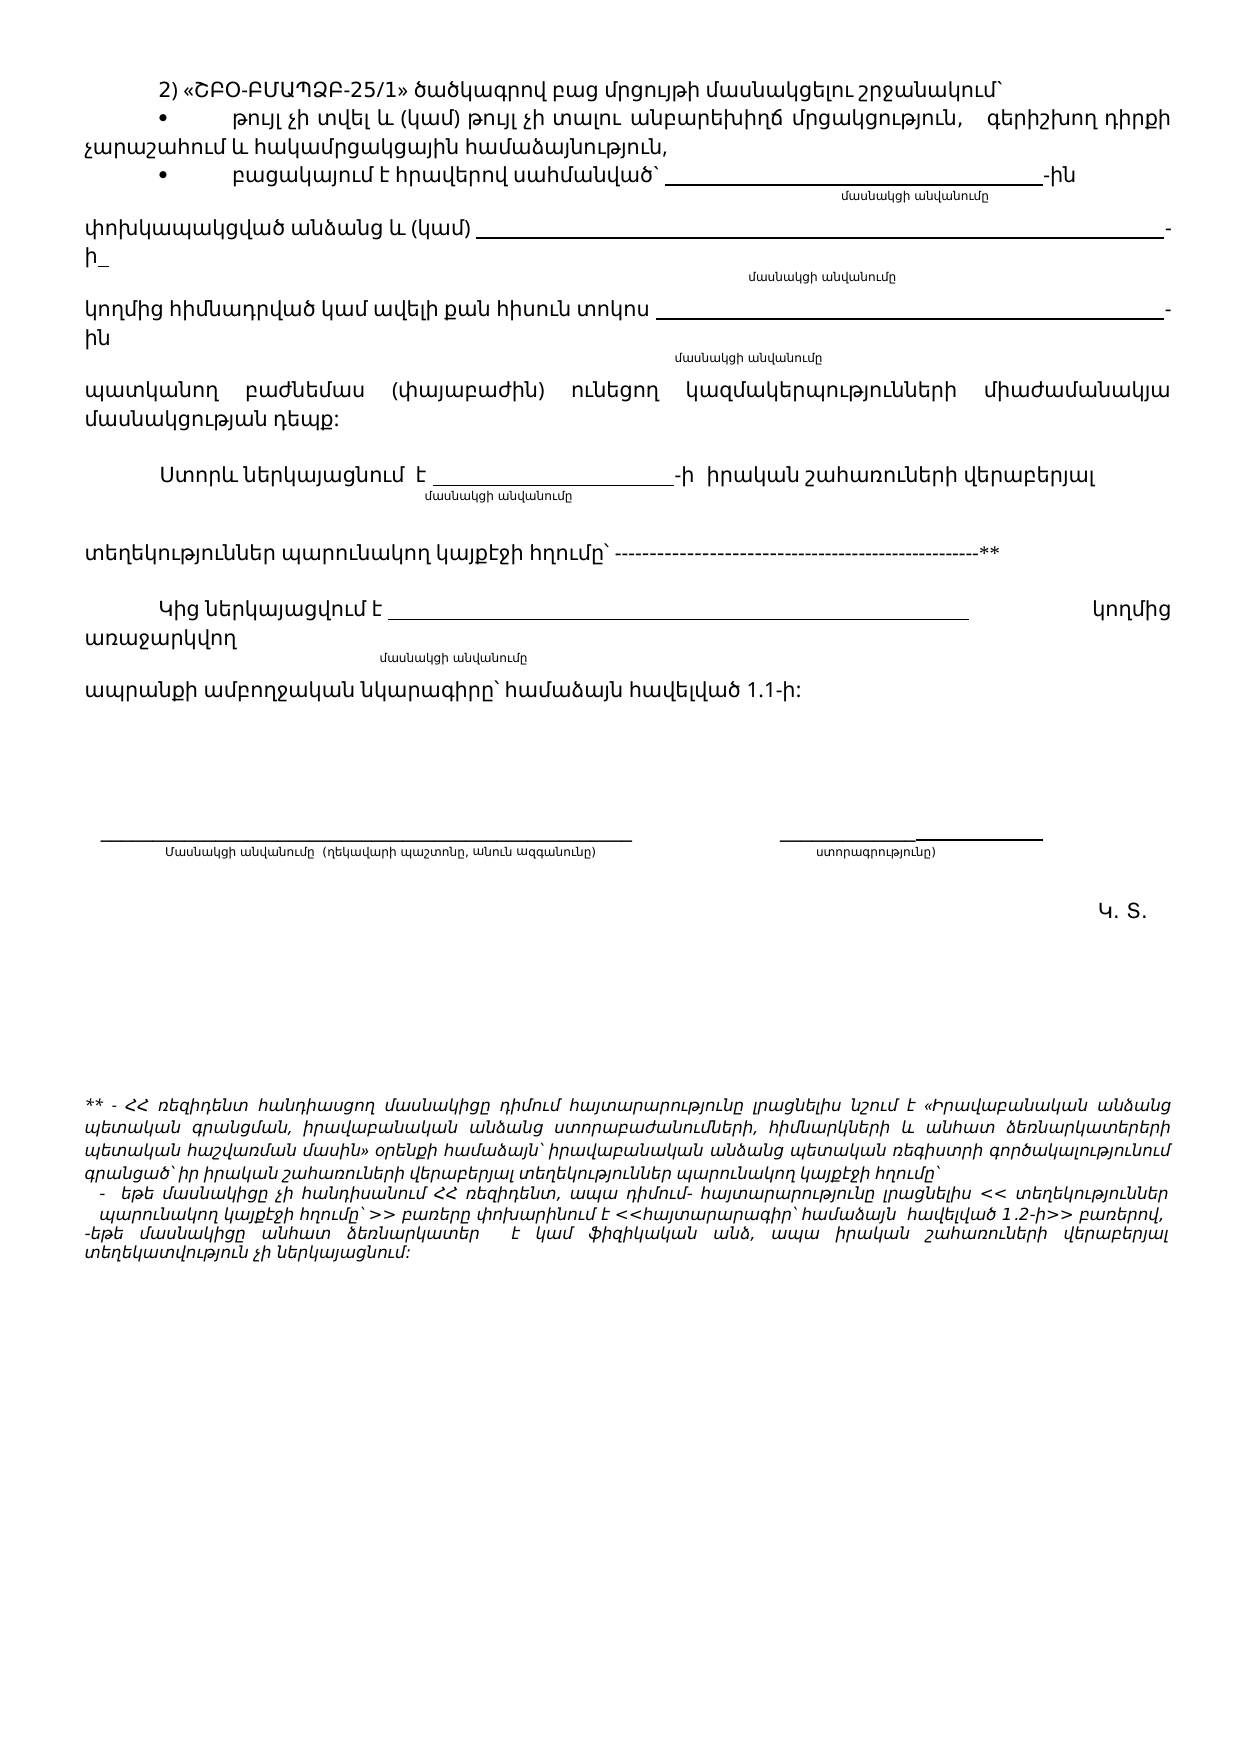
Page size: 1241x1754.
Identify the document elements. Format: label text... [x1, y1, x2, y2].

text ապրանքի ամբողջական նկարագիրը՝ համաձայն հավելված 1.1-ի: [84, 676, 1171, 704]
text տեղեկություններ պարունակող կայքէջի հղումը՝ ----------------------------------------------------** [84, 538, 1171, 566]
text Կից ներկայացվում է կողմից առաջարկվող [84, 594, 1171, 651]
text Ստորև ներկայացնում է -ի իրական շահառուների վերաբերյալ [159, 461, 1171, 489]
list թույլ չի տվել և (կամ) թույլ չի տալու անբարեխիղճ մրցակցություն, գերիշխող դիրքի չարաշահում և հակամրցակցային համաձայնություն, [84, 103, 1171, 160]
text 2) «ՇԲՕ-ԲՄԱՊՁԲ-25/1» ծածկագրով բաց մրցույթի մասնակցելու շրջանակում` [84, 75, 1171, 103]
text Կ. Տ. [84, 899, 1171, 923]
text - եթե մասնակիցը չի հանդիսանում ՀՀ ռեզիդենտ, ապա դիմում- հայտարարությունը լրացնելիս << տեղեկություններ պարունակող կայքէջի հղումը՝ >> բառերը փոխարինում է <<հայտարարագիր՝ համաձայն հավելված 1․2-ի>> բառերով, [99, 1184, 1171, 1224]
text կողմից հիմնադրված կամ ավելի քան հիսուն տոկոս -ին [84, 294, 1171, 351]
text մասնակցի անվանումը [84, 489, 1171, 513]
text մասնակցի անվանումը [84, 651, 1171, 676]
text պատկանող բաժնեմաս (փայաբաժին) ունեցող կազմակերպությունների միաժամանակյա մասնակցության դեպք: [84, 375, 1171, 432]
text մասնակցի անվանումը [84, 351, 1171, 375]
text ___________________________________________________ _____________ Մասնակցի անվանումը (ղեկավարի պաշտոնը, անուն ազգանունը) ստորագրությունը) [84, 818, 1171, 871]
text -եթե մասնակիցը անհատ ձեռնարկատեր է կամ ֆիզիկական անձ, ապա իրական շահառուների վերաբերյալ տեղեկատվություն չի ներկայացնում: [84, 1224, 1171, 1263]
list բացակայում է հրավերով սահմանված` -ին [84, 160, 1171, 189]
text մասնակցի անվանումը [84, 270, 1171, 294]
text ** - ՀՀ ռեզիդենտ հանդիասցող մասնակիցը դիմում հայտարարությունը լրացնելիս նշում է «Իրավաբանական անձանց պետական գրանցման, իրավաբանական անձանց ստորաբաժանումների, հիմնարկների և անհատ ձեռնարկատերերի պետական հաշվառման մասին» օրենքի համաձայն՝ իրավաբանական անձանց պետական ռեգիստրի գործակալությունում գրանցած՝ իր իրական շահառուների վերաբերյալ տեղեկություններ պարունակող կայքէջի հղումը՝ [84, 1093, 1171, 1184]
text մասնակցի անվանումը [84, 189, 1171, 213]
text փոխկապակցված անձանց և (կամ) -ի [84, 213, 1171, 270]
